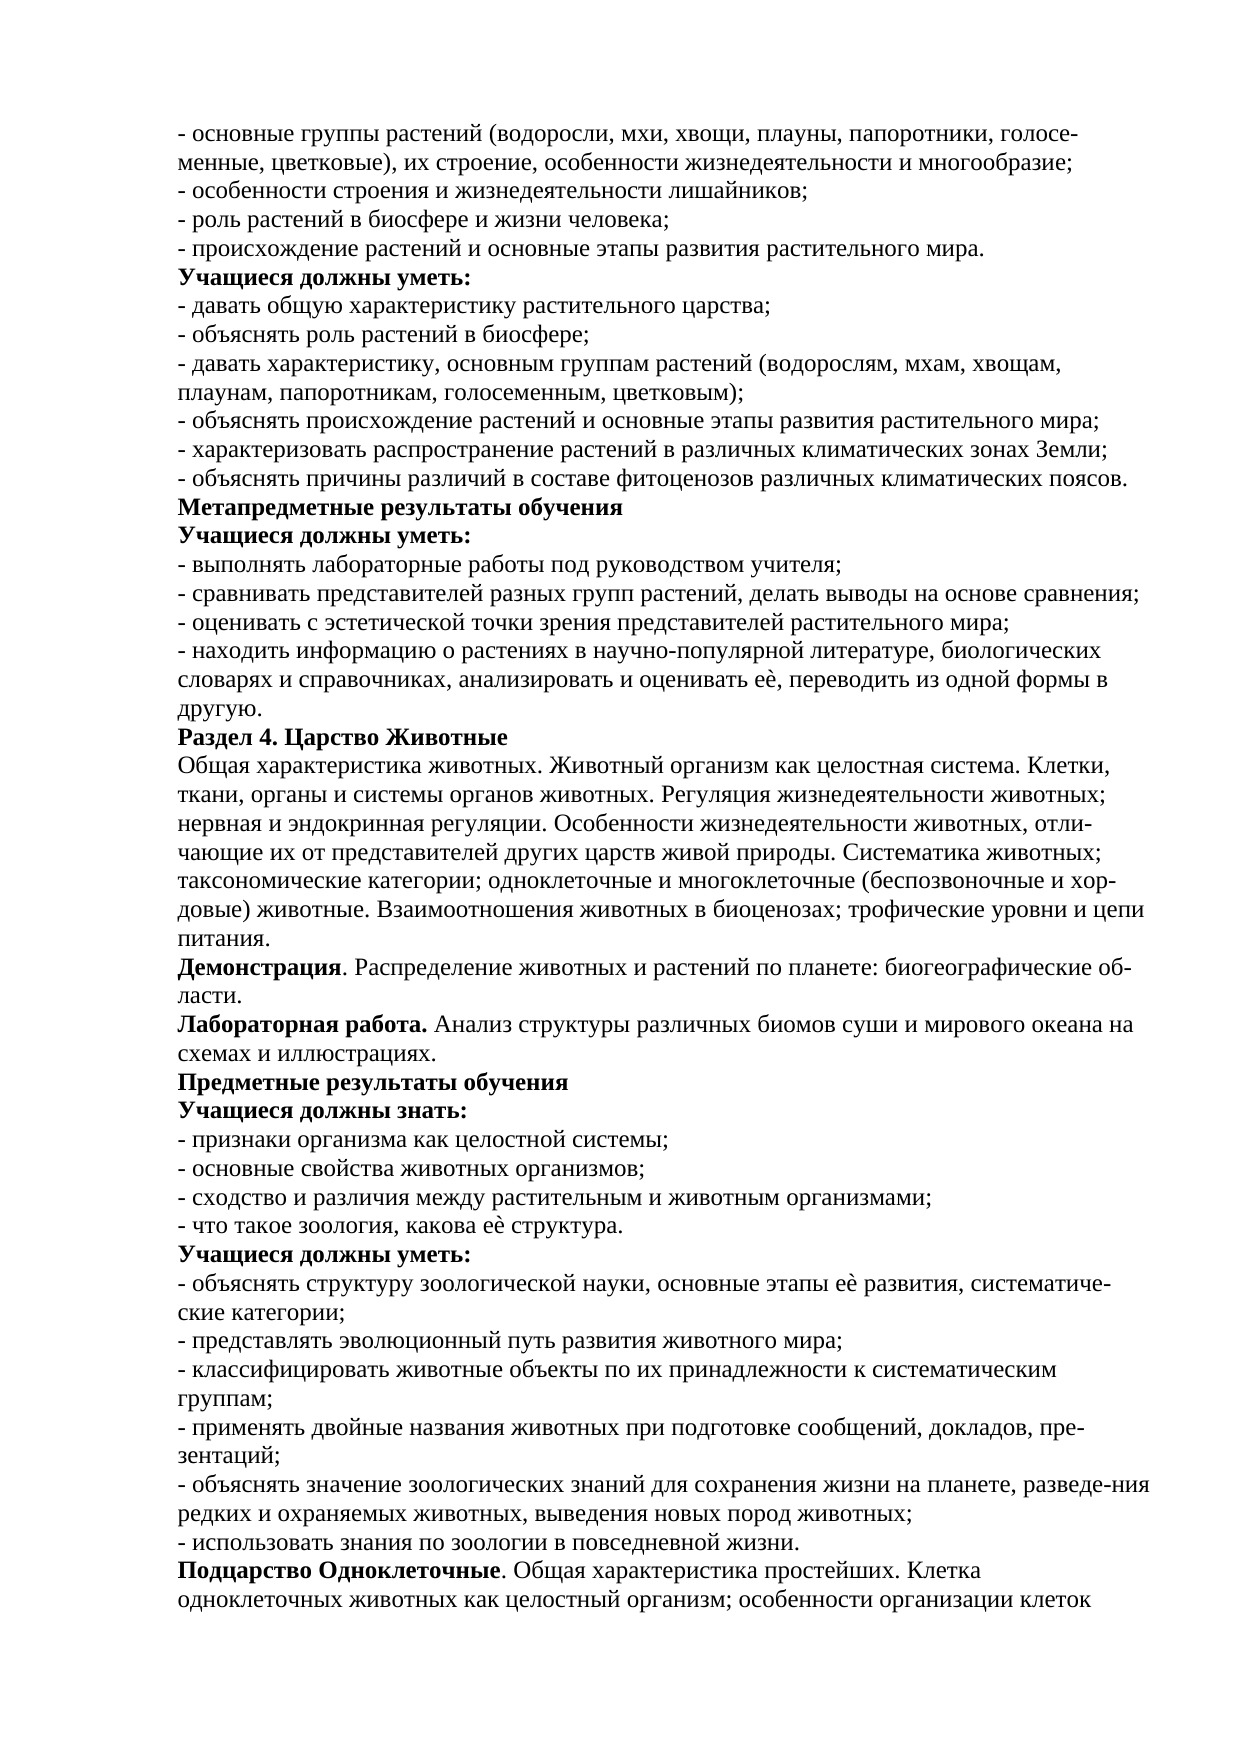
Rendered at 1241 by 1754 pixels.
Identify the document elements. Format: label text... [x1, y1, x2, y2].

text - происхождение растений и основные этапы развития растительного мира. [177, 233, 1152, 262]
text - характеризовать распространение растений в различных климатических зонах Земли; [177, 434, 1152, 463]
text Раздел 4. Царство Животные [177, 722, 1152, 751]
text Метапредметные результаты обучения [177, 492, 1152, 521]
text Демонстрация. Распределение животных и растений по планете: биогеографические об-ласти. [177, 952, 1152, 1009]
text - давать общую характеристику растительного царства; [177, 291, 1152, 319]
text схемах и иллюстрациях. [177, 1038, 1152, 1067]
text Учащиеся должны уметь: [177, 1239, 1152, 1268]
text - находить информацию о растениях в научно-популярной литературе, биологических словарях и справочниках, анализировать и оценивать еѐ, переводить из одной формы в другую. [177, 636, 1152, 722]
text Учащиеся должны знать: [177, 1096, 1152, 1124]
text - применять двойные названия животных при подготовке сообщений, докладов, пре-зентаций; [177, 1412, 1152, 1469]
text Предметные результаты обучения [177, 1067, 1152, 1096]
text Учащиеся должны уметь: [177, 521, 1152, 549]
text - основные свойства животных организмов; [177, 1153, 1152, 1182]
text - объяснять происхождение растений и основные этапы развития растительного мира; [177, 406, 1152, 434]
text - оценивать с эстетической точки зрения представителей растительного мира; [177, 607, 1152, 636]
text - признаки организма как целостной системы; [177, 1124, 1152, 1153]
text Лабораторная работа. Анализ структуры различных биомов суши и мирового океана на [177, 1009, 1152, 1038]
text - роль растений в биосфере и жизни человека; [177, 204, 1152, 233]
text - сравнивать представителей разных групп растений, делать выводы на основе сравнения; [177, 578, 1152, 607]
text - сходство и различия между растительным и животным организмами; [177, 1182, 1152, 1211]
text - классифицировать животные объекты по их принадлежности к систематическим группам; [177, 1354, 1152, 1412]
text Учащиеся должны уметь: [177, 262, 1152, 291]
text - давать характеристику, основным группам растений (водорослям, мхам, хвощам, плаунам, папоротникам, голосеменным, цветковым); [177, 348, 1152, 406]
text - что такое зоология, какова еѐ структура. [177, 1211, 1152, 1239]
text - особенности строения и жизнедеятельности лишайников; [177, 176, 1152, 204]
text - объяснять структуру зоологической науки, основные этапы еѐ развития, систематиче-ские категории; [177, 1268, 1152, 1326]
text - основные группы растений (водоросли, мхи, хвощи, плауны, папоротники, голосе-менные, цветковые), их строение, особенности жизнедеятельности и многообразие; [177, 118, 1152, 176]
text - использовать знания по зоологии в повседневной жизни. [177, 1527, 1152, 1556]
text - представлять эволюционный путь развития животного мира; [177, 1326, 1152, 1354]
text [177, 1556, 1152, 1613]
text - объяснять роль растений в биосфере; [177, 319, 1152, 348]
text Общая характеристика животных. Животный организм как целостная система. Клетки, ткани, органы и системы органов животных. Регуляция жизнедеятельности животных; нервная и эндокринная регуляции. Особенности жизнедеятельности животных, отли-чающие их от представителей других царств живой природы. Систематика животных; таксономические категории; одноклеточные и многоклеточные (беспозвоночные и хор-довые) животные. Взаимоотношения животных в биоценозах; трофические уровни и цепи питания. [177, 751, 1152, 952]
text - объяснять значение зоологических знаний для сохранения жизни на планете, разведе-ния редких и охраняемых животных, выведения новых пород животных; [177, 1469, 1152, 1527]
text - выполнять лабораторные работы под руководством учителя; [177, 549, 1152, 578]
text - объяснять причины различий в составе фитоценозов различных климатических поясов. [177, 463, 1152, 492]
